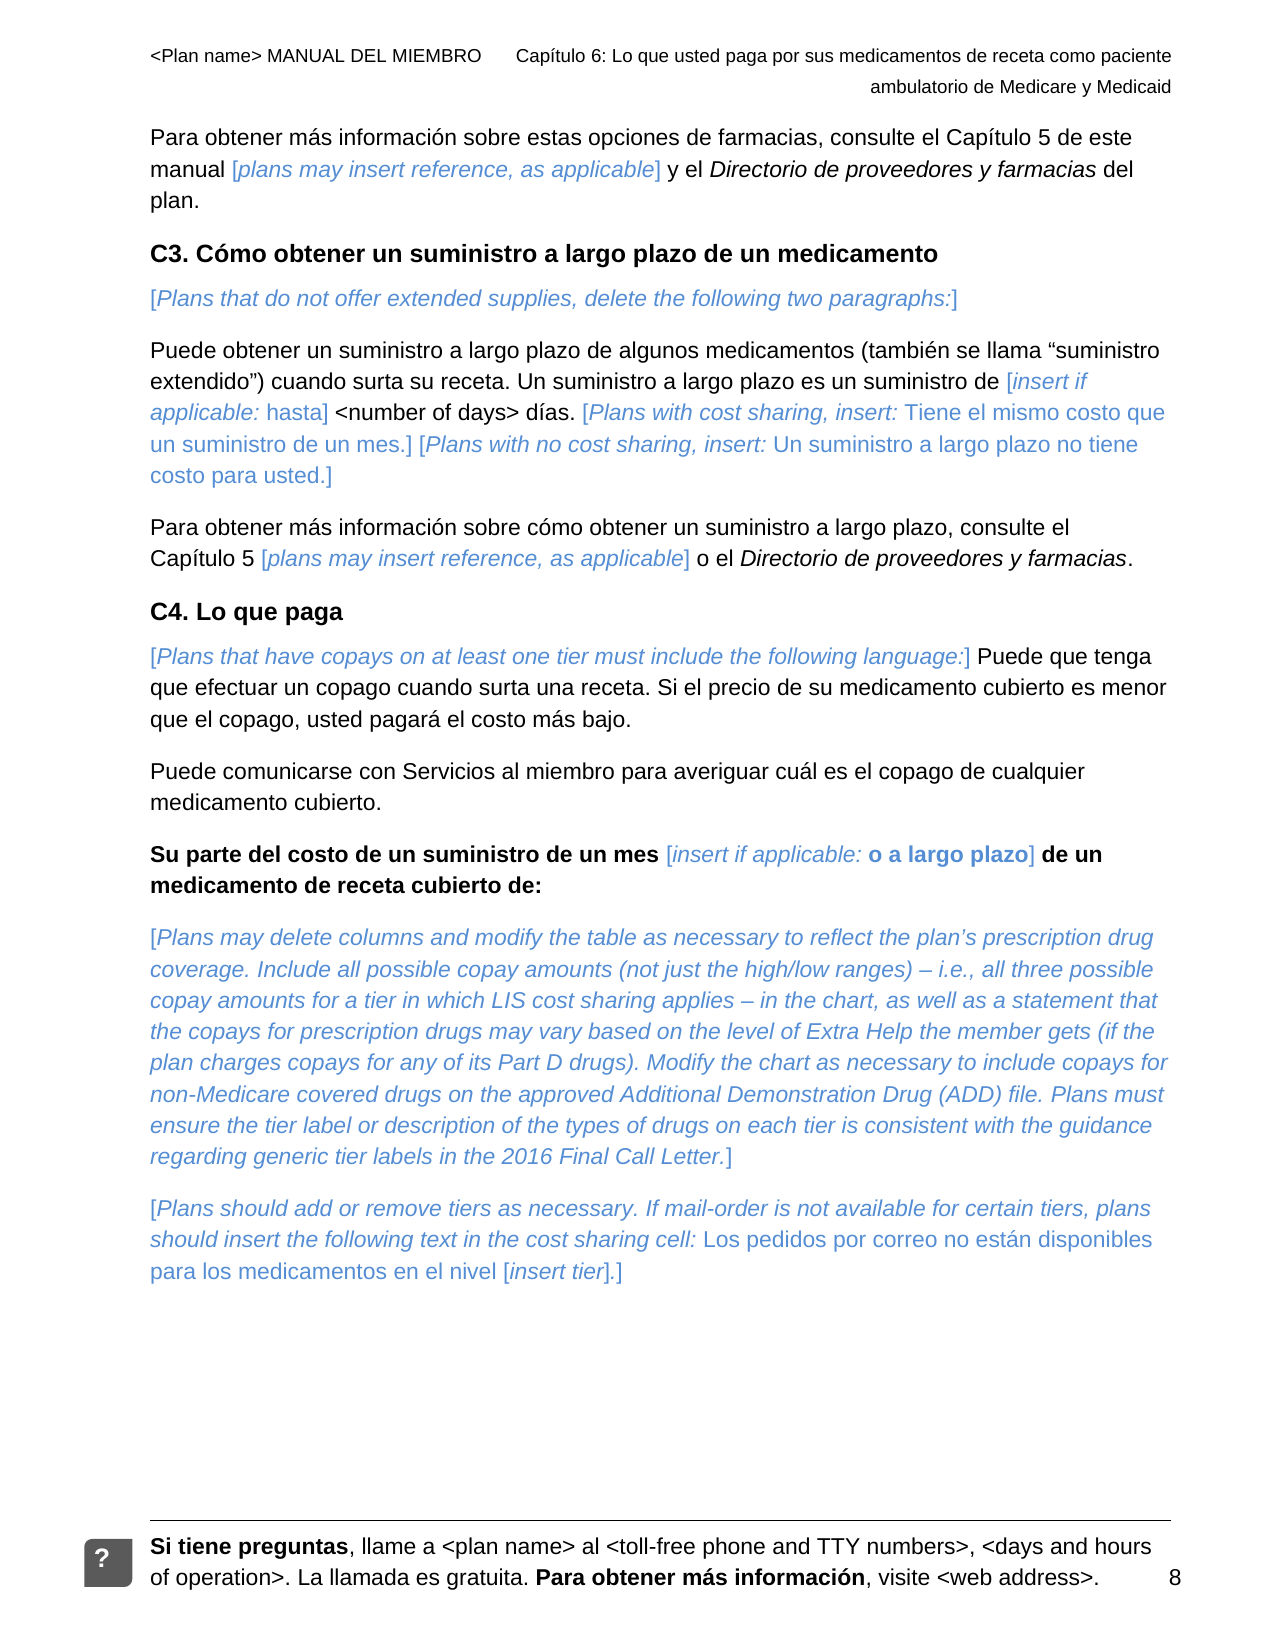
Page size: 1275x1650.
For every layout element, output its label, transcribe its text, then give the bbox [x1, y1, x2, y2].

text [Plans that have copays on at least one tier must include the following language:] Puede que tenga que efectuar un copago cuando surta una receta. Si el precio de su medicamento cubierto es menor que el copago, usted pagará el costo más bajo. [150, 639, 1171, 733]
text Puede obtener un suministro a largo plazo de algunos medicamentos (también se llama “suministro extendido”) cuando surta su receta. Un suministro a largo plazo es un suministro de [insert if applicable: hasta] <number of days> días. [Plans with cost sharing, insert: Tiene el mismo costo que un suministro de un mes.] [Plans with no cost sharing, insert: Un suministro a largo plazo no tiene costo para usted.] [150, 333, 1171, 489]
text [Plans that do not offer extended supplies, delete the following two paragraphs:] [150, 281, 1171, 312]
subtitle C3. Cómo obtener un suministro a largo plazo de un medicamento [150, 235, 1096, 269]
text [Plans may delete columns and modify the table as necessary to reflect the plan’s prescription drug coverage. Include all possible copay amounts (not just the high/low ranges) – i.e., all three possible copay amounts for a tier in which LIS cost sharing applies – in the chart, as well as a statement that the copays for prescription drugs may vary based on the level of Extra Help the member gets (if the plan charges copays for any of its Part D drugs). Modify the chart as necessary to include copays for non-Medicare covered drugs on the approved Additional Demonstration Drug (ADD) file. Plans must ensure the tier label or description of the types of drugs on each tier is consistent with the guidance regarding generic tier labels in the 2016 Final Call Letter.] [150, 921, 1171, 1171]
list Para obtener más información sobre cómo obtener un suministro a largo plazo, consulte el Capítulo 5 [plans may insert reference, as applicable] o el Directorio de proveedores y farmacias. [150, 510, 1171, 573]
subtitle C4. Lo que paga [150, 594, 1096, 627]
list Para obtener más información sobre estas opciones de farmacias, consulte el Capítulo 5 de este manual [plans may insert reference, as applicable] y el Directorio de proveedores y farmacias del plan. [150, 121, 1171, 214]
list Puede comunicarse con Servicios al miembro para averiguar cuál es el copago de cualquier medicamento cubierto. [150, 754, 1171, 817]
text [Plans should add or remove tiers as necessary. If mail-order is not available for certain tiers, plans should insert the following text in the cost sharing cell: Los pedidos por correo no están disponibles para los medicamentos en el nivel [insert tier].] [150, 1192, 1171, 1285]
text Su parte del costo de un suministro de un mes [insert if applicable: o a largo plazo] de un medicamento de receta cubierto de: [150, 837, 1171, 900]
